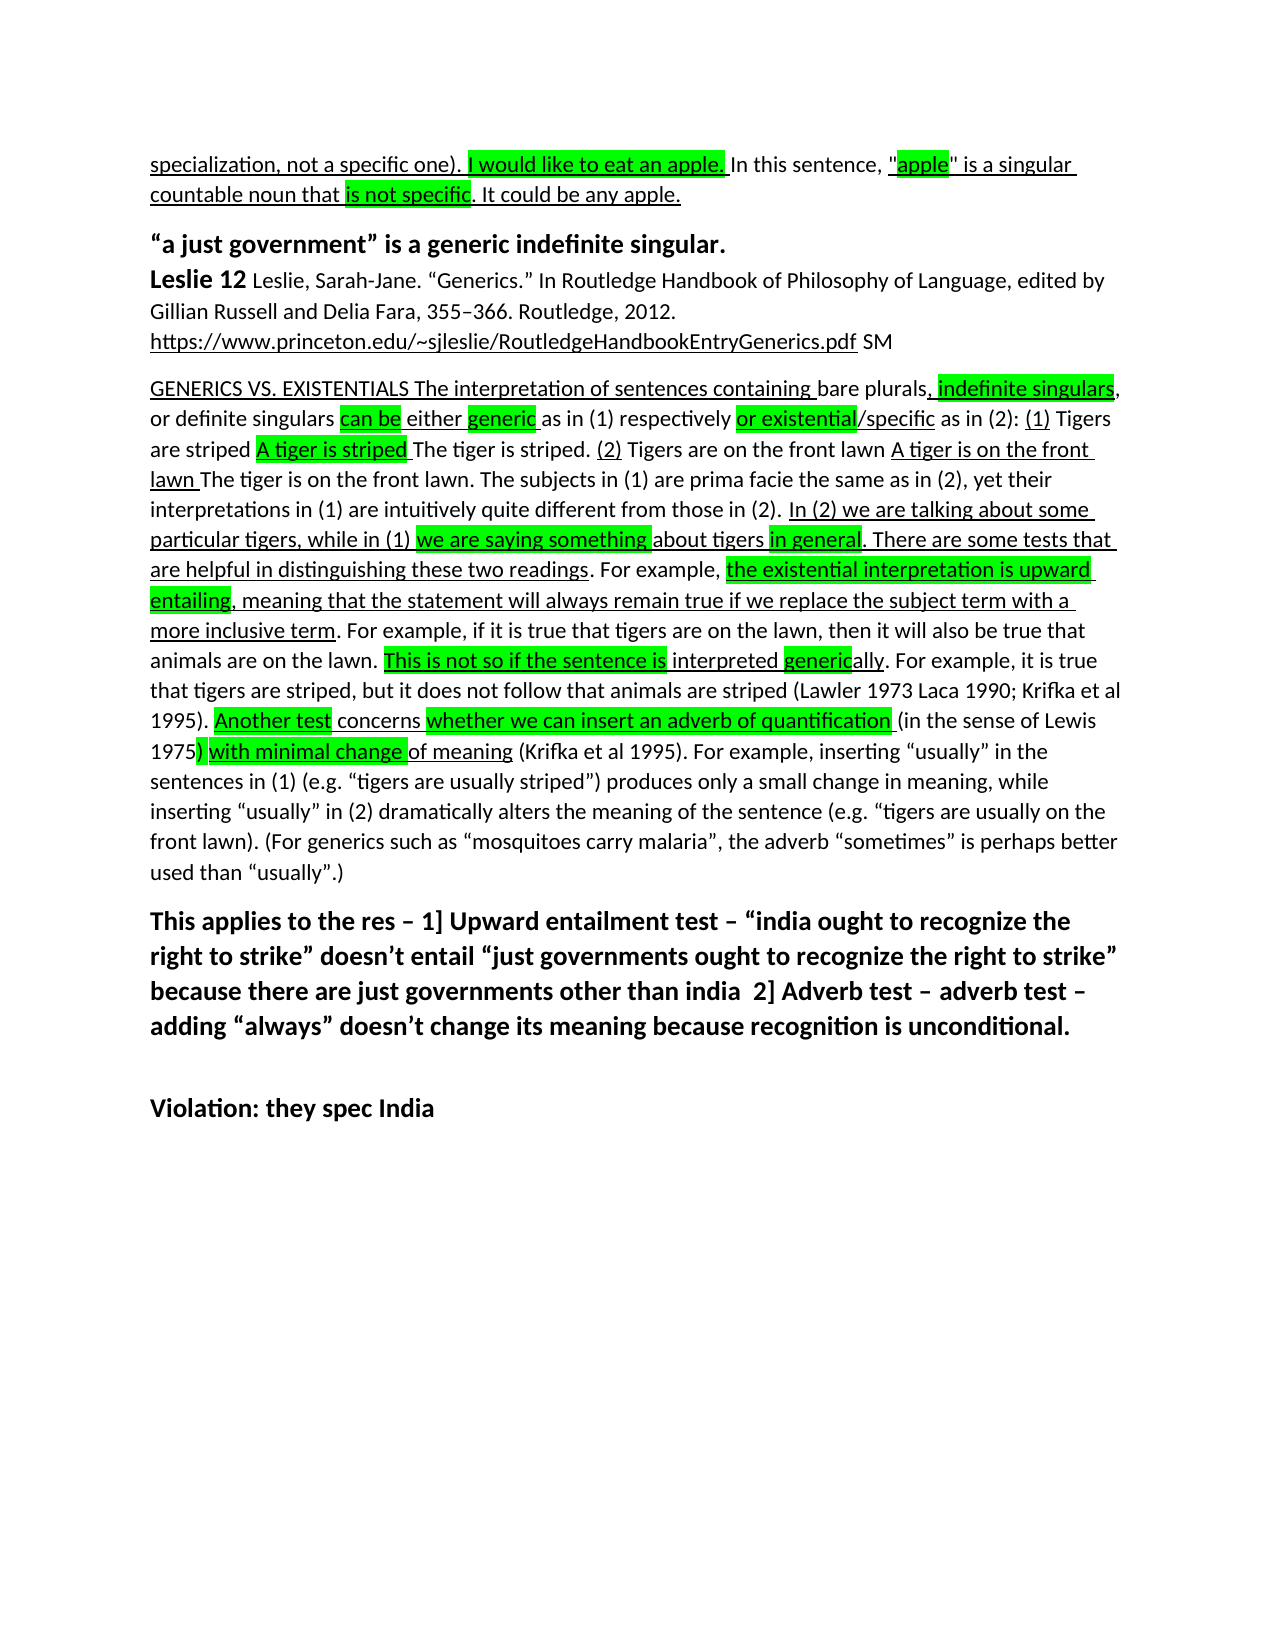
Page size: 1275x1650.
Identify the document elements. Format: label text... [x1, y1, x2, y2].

text GENERICS VS. EXISTENTIALS The interpretation of sentences containing bare plurals, indefinite singulars, or definite singulars can be either generic as in (1) respectively or existential/specific as in (2): (1) Tigers are striped A tiger is striped The tiger is striped. (2) Tigers are on the front lawn A tiger is on the front lawn The tiger is on the front lawn. The subjects in (1) are prima facie the same as in (2), yet their interpretations in (1) are intuitively quite different from those in (2). In (2) we are talking about some particular tigers, while in (1) we are saying something about tigers in general. There are some tests that are helpful in distinguishing these two readings. For example, the existential interpretation is upward entailing, meaning that the statement will always remain true if we replace the subject term with a more inclusive term. For example, if it is true that tigers are on the lawn, then it will also be true that animals are on the lawn. This is not so if the sentence is interpreted generically. For example, it is true that tigers are striped, but it does not follow that animals are striped (Lawler 1973 Laca 1990; Krifka et al 1995). Another test concerns whether we can insert an adverb of quantification (in the sense of Lewis 1975) with minimal change of meaning (Krifka et al 1995). For example, inserting “usually” in the sentences in (1) (e.g. “tigers are usually striped”) produces only a small change in meaning, while inserting “usually” in (2) dramatically alters the meaning of the sentence (e.g. “tigers are usually on the front lawn). (For generics such as “mosquitoes carry malaria”, the adverb “sometimes” is perhaps better used than “usually”.) [150, 374, 1125, 886]
subtitle “a just government” is a generic indefinite singular. [150, 227, 1125, 260]
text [150, 150, 1125, 208]
subtitle Violation: they spec India [150, 1091, 1125, 1124]
subtitle This applies to the res – 1] Upward entailment test – “india ought to recognize the right to strike” doesn’t entail “just governments ought to recognize the right to strike” because there are just governments other than india 2] Adverb test – adverb test – adding “always” doesn’t change its meaning because recognition is unconditional. [150, 904, 1125, 1043]
text Leslie 12 Leslie, Sarah-Jane. “Generics.” In Routledge Handbook of Philosophy of Language, edited by Gillian Russell and Delia Fara, 355–366. Routledge, 2012. https://www.princeton.edu/~sjleslie/RoutledgeHandbookEntryGenerics.pdf SM [150, 262, 1125, 356]
